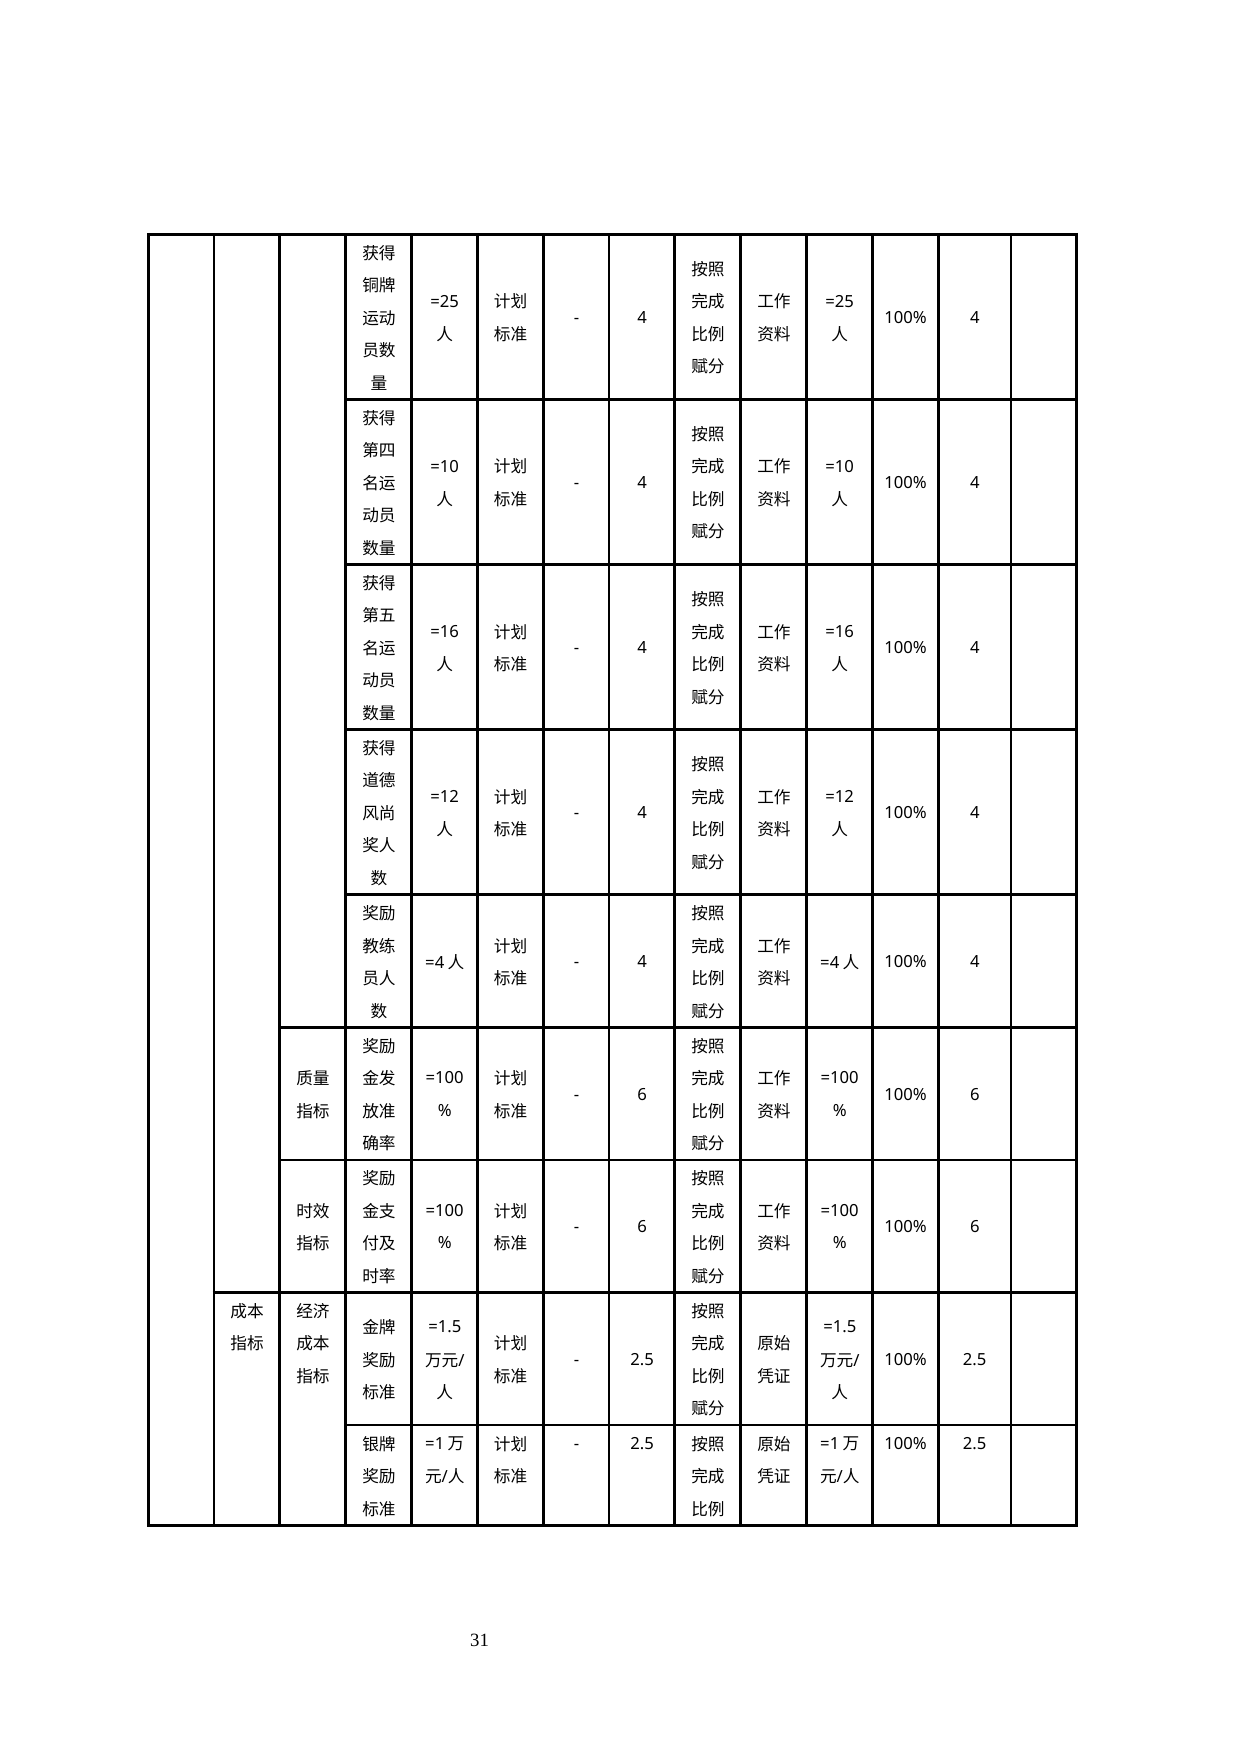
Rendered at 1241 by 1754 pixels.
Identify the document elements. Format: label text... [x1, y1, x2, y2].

table_cell 工作资料 [742, 401, 805, 563]
table_cell [1012, 1294, 1075, 1424]
table_cell 4 [940, 731, 1010, 893]
table_cell 原始凭证 [742, 1294, 805, 1424]
table_cell 4 [610, 236, 673, 398]
table_cell 工作资料 [742, 731, 805, 893]
table_cell 按照完成比例赋分 [676, 401, 739, 563]
table_cell 6 [610, 1161, 673, 1291]
table_cell 4 [940, 566, 1010, 728]
table_cell =100% [808, 1161, 871, 1291]
table_cell [1012, 401, 1075, 563]
table_cell =4人 [808, 896, 871, 1026]
table_cell =10人 [808, 401, 871, 563]
table_cell =16人 [808, 566, 871, 728]
table_cell 2.5 [610, 1294, 673, 1424]
table_cell [1012, 1426, 1075, 1524]
table_cell 按照完成比例赋分 [676, 896, 739, 1026]
table_cell 按照完成比例赋分 [676, 731, 739, 893]
table_cell =10人 [413, 401, 476, 563]
table_cell 100% [874, 896, 937, 1026]
table_cell 金牌奖励标准 [347, 1294, 410, 1424]
table_cell 经济成本指标 [281, 1294, 344, 1524]
table_cell 工作资料 [742, 236, 805, 398]
table_cell 4 [610, 401, 673, 563]
table_cell 100% [874, 1294, 937, 1424]
table_cell =100% [413, 1029, 476, 1158]
table_cell 成本指标 [215, 1294, 278, 1524]
table_cell 工作资料 [742, 1029, 805, 1158]
table_cell 计划标准 [479, 1029, 542, 1158]
table_cell =25人 [413, 236, 476, 398]
table_cell 4 [940, 236, 1010, 398]
table_cell 4 [940, 896, 1010, 1026]
table_cell 奖励金支付及时率 [347, 1161, 410, 1291]
table_cell 质量指标 [281, 1029, 344, 1158]
table_cell 计划标准 [479, 236, 542, 398]
table_cell 工作资料 [742, 566, 805, 728]
table_cell =12人 [413, 731, 476, 893]
table_cell =1万元/人 [413, 1426, 476, 1524]
table_cell 6 [940, 1029, 1010, 1158]
table_cell =1.5万元/人 [413, 1294, 476, 1424]
table_cell 按照完成比例赋分 [676, 236, 739, 398]
table_cell 计划标准 [479, 1294, 542, 1424]
table_cell 100% [874, 566, 937, 728]
table_cell [1012, 731, 1075, 893]
table_cell 100% [874, 401, 937, 563]
table_cell [1012, 566, 1075, 728]
table_cell - [545, 401, 608, 563]
table_cell - [545, 896, 608, 1026]
table_cell 4 [610, 731, 673, 893]
table_cell 工作资料 [742, 896, 805, 1026]
table_cell 2.5 [940, 1426, 1010, 1524]
table_cell 按照完成比例赋分 [676, 1029, 739, 1158]
table_cell =4人 [413, 896, 476, 1026]
table_cell 奖励教练员人数 [347, 896, 410, 1026]
table_cell - [545, 731, 608, 893]
table_cell =100% [413, 1161, 476, 1291]
table_cell 计划标准 [479, 566, 542, 728]
table_cell [1012, 1161, 1075, 1291]
table_cell - [545, 236, 608, 398]
table_cell 获得第四名运动员数量 [347, 401, 410, 563]
table_cell [1012, 236, 1075, 398]
table_cell 原始凭证 [742, 1426, 805, 1524]
table_cell 按照完成比例赋分 [676, 1161, 739, 1291]
table_cell 计划标准 [479, 1161, 542, 1291]
table_cell 100% [874, 1426, 937, 1524]
table_cell - [545, 1029, 608, 1158]
table_cell 100% [874, 731, 937, 893]
table_cell =25人 [808, 236, 871, 398]
table_cell 4 [940, 401, 1010, 563]
table_cell 获得铜牌运动员数量 [347, 236, 410, 398]
table_cell =100% [808, 1029, 871, 1158]
table_cell 2.5 [940, 1294, 1010, 1424]
table_cell 获得道德风尚奖人数 [347, 731, 410, 893]
table_cell 100% [874, 236, 937, 398]
table_cell 时效指标 [281, 1161, 344, 1291]
table_cell 工作资料 [742, 1161, 805, 1291]
table_cell 4 [610, 566, 673, 728]
table_cell [1012, 896, 1075, 1026]
table_cell 按照完成比例赋分 [676, 566, 739, 728]
table_cell =1.5万元/人 [808, 1294, 871, 1424]
table_cell - [545, 1161, 608, 1291]
table_cell =16人 [413, 566, 476, 728]
table_cell 6 [940, 1161, 1010, 1291]
table_cell 100% [874, 1029, 937, 1158]
table_cell 计划标准 [479, 1426, 542, 1524]
table_cell 银牌奖励标准 [347, 1426, 410, 1524]
table_cell 6 [610, 1029, 673, 1158]
table_cell =12人 [808, 731, 871, 893]
table_cell 计划标准 [479, 731, 542, 893]
table_cell 2.5 [610, 1426, 673, 1524]
table_cell - [545, 1294, 608, 1424]
table_cell =1万元/人 [808, 1426, 871, 1524]
table_cell 按照完成比例赋分 [676, 1294, 739, 1424]
table_cell 100% [874, 1161, 937, 1291]
table_cell - [545, 1426, 608, 1524]
table_cell 获得第五名运动员数量 [347, 566, 410, 728]
table_cell 4 [610, 896, 673, 1026]
table_cell 计划标准 [479, 896, 542, 1026]
table_cell [1012, 1029, 1075, 1158]
table_cell 奖励金发放准确率 [347, 1029, 410, 1158]
table_cell 按照完成比例赋分 [676, 1426, 739, 1524]
table_cell - [545, 566, 608, 728]
table_cell 计划标准 [479, 401, 542, 563]
